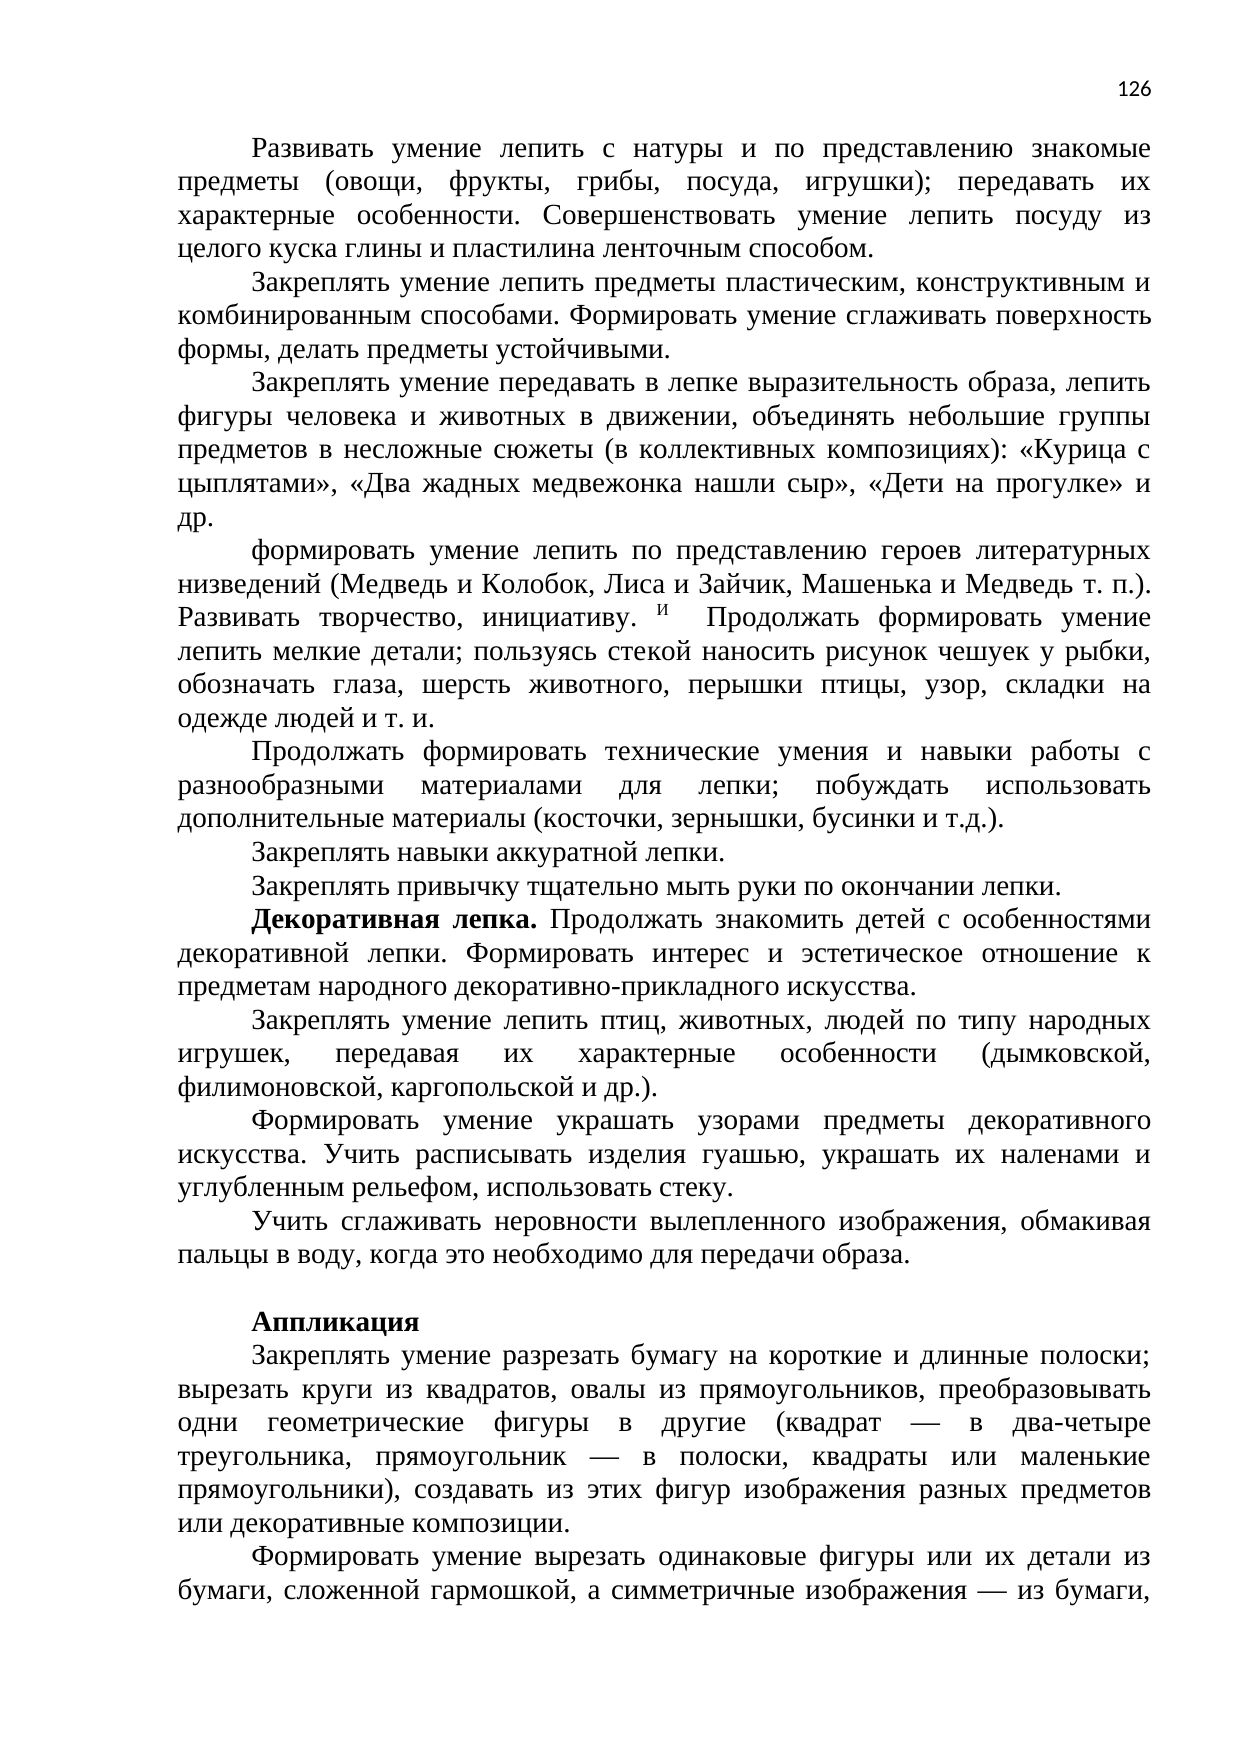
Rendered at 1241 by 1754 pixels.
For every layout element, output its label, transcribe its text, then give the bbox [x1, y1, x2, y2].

text Учить сглаживать неровности вылепленного изображения, обмакивая пальцы в воду, когда это необходимо для передачи образа. [177, 1203, 1152, 1270]
text Закреплять умение разрезать бумагу на короткие и длинные полоски; вырезать круги из квадратов, овалы из прямоугольников, преобразовывать одни геометрические фигуры в другие (квадрат — в два-четыре треугольника, прямоугольник — в полоски, квадраты или маленькие прямоугольники), создавать из этих фигур изображения разных предметов или декоративные композиции. [177, 1337, 1152, 1538]
text Развивать умение лепить с натуры и по представлению знакомые предметы (овощи, фрукты, грибы, посуда, игрушки); передавать их характерные особенности. Совершенствовать умение лепить посуду из целого куска глины и пластилина ленточным способом. [177, 130, 1152, 264]
text Закреплять умение лепить птиц, животных, людей по типу народных игрушек, передавая их характерные особенности (дымковской, филимоновской, каргопольской и др.). [177, 1002, 1152, 1102]
text Закреплять привычку тщательно мыть руки по окончании лепки. [177, 868, 1152, 901]
text Закреплять умение лепить предметы пластическим, конструктивным и комбинированным способами. Формировать умение сглаживать поверхность формы, делать предметы устойчивыми. [177, 264, 1152, 364]
text Закреплять навыки аккуратной лепки. [177, 834, 1152, 868]
text Закреплять умение передавать в лепке выразительность образа, лепить фигуры человека и животных в движении, объединять небольшие группы предметов в несложные сюжеты (в коллективных композициях): «Курица с цыплятами», «Два жадных медвежонка нашли сыр», «Дети на прогулке» и др. [177, 364, 1152, 532]
text Формировать умение украшать узорами предметы декоративного искусства. Учить расписывать изделия гуашью, украшать их наленами и углубленным рельефом, использовать стеку. [177, 1102, 1152, 1203]
text Декоративная лепка. Продолжать знакомить детей с особенностями декоративной лепки. Формировать интерес и эстетическое отношение к предметам народного декоративно-прикладного искусства. [177, 901, 1152, 1002]
text Продолжать формировать технические умения и навыки работы с разнообразными материалами для лепки; побуждать использовать дополнительные материалы (косточки, зернышки, бусинки и т.д.). [177, 733, 1152, 834]
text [177, 1538, 1152, 1606]
text формировать умение лепить по представлению героев литературных низведений (Медведь и Колобок, Лиса и Зайчик, Машенька и Медведь т. п.). Развивать творчество, инициативу. И Продолжать формировать умение лепить мелкие детали; пользуясь стекой наносить рисунок чешуек у рыбки, обозначать глаза, шерсть животного, перышки птицы, узор, складки на одежде людей и т. и. [177, 532, 1152, 733]
text Аппликация [177, 1304, 1152, 1337]
